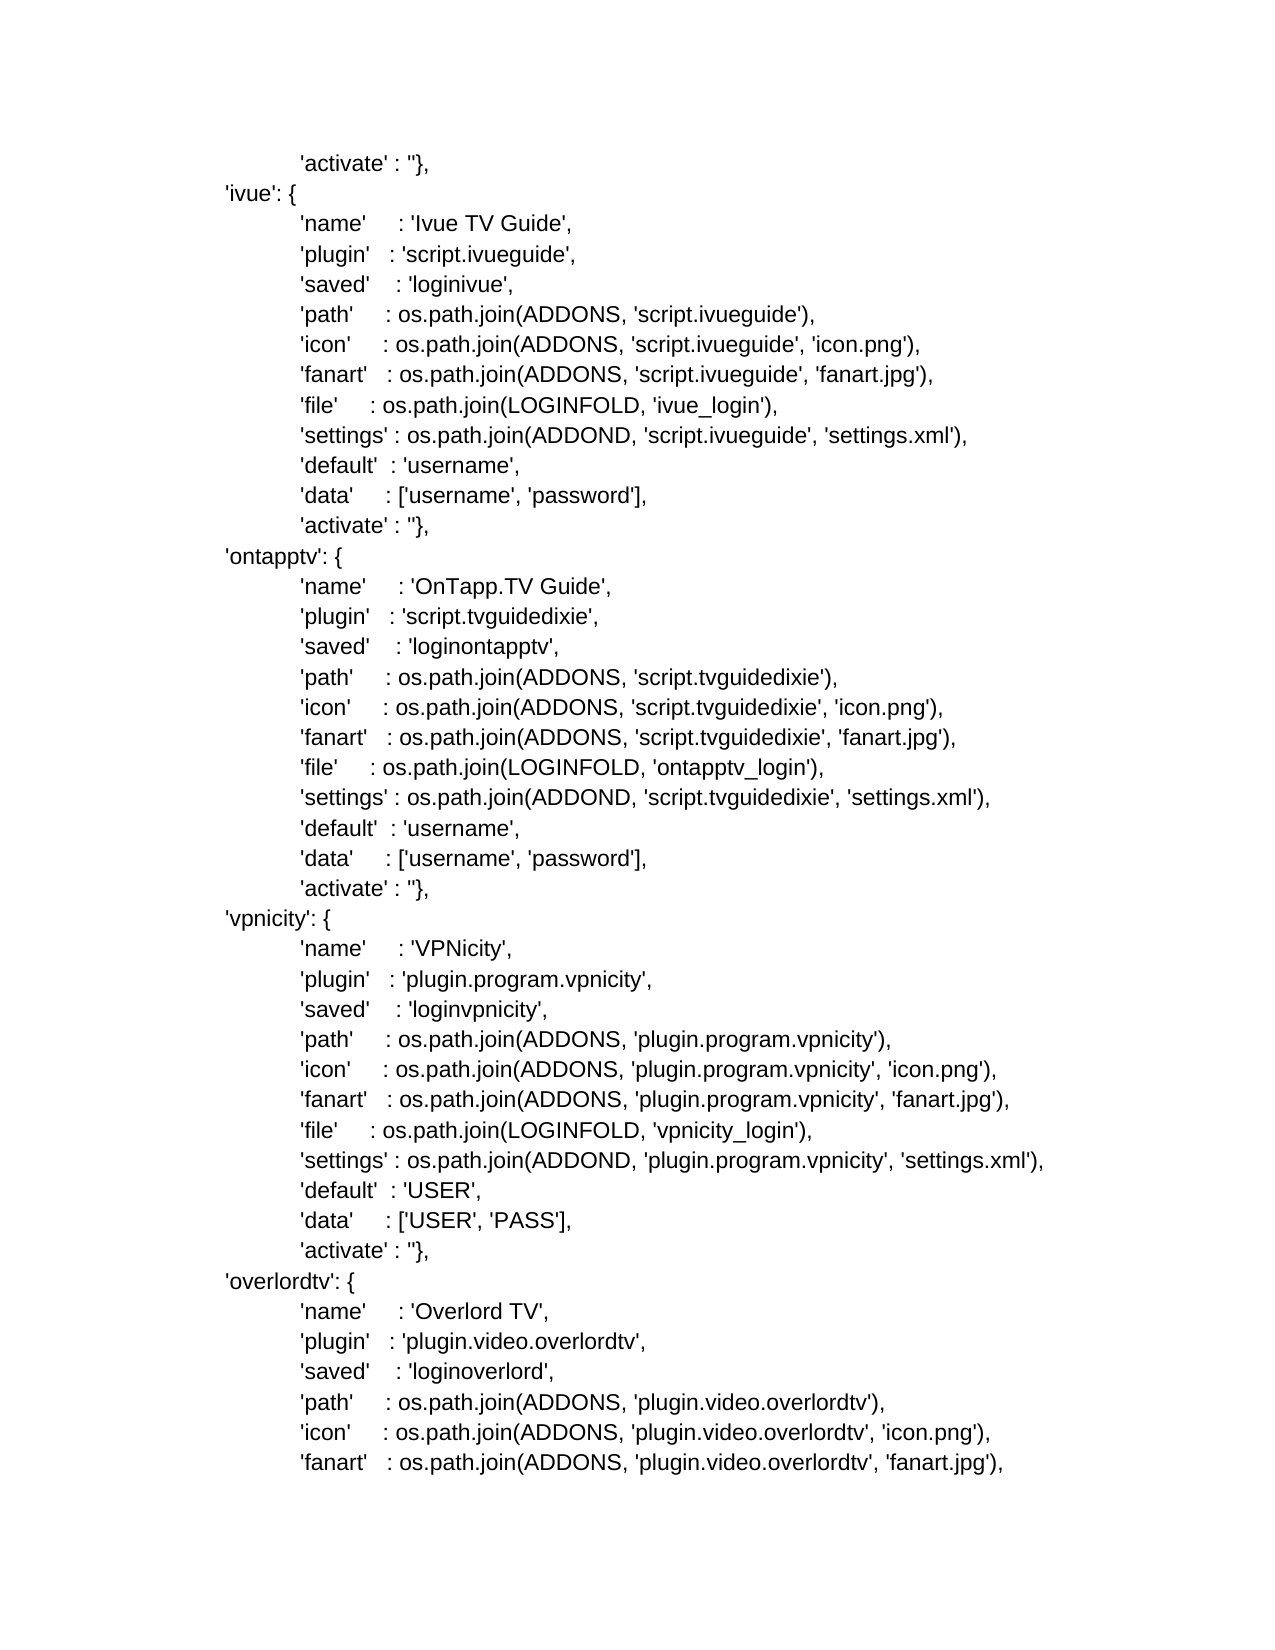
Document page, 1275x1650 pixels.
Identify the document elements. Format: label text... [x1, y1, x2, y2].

text 'default' : 'USER', [150, 1177, 1125, 1203]
text 'data' : ['username', 'password'], [150, 482, 1125, 509]
text 'name' : 'Overlord TV', [150, 1298, 1125, 1324]
text 'data' : ['USER', 'PASS'], [150, 1207, 1125, 1234]
text 'plugin' : 'script.ivueguide', [150, 241, 1125, 267]
text 'fanart' : os.path.join(ADDONS, 'script.ivueguide', 'fanart.jpg'), [150, 361, 1125, 388]
text 'path' : os.path.join(ADDONS, 'plugin.program.vpnicity'), [150, 1026, 1125, 1052]
text 'default' : 'username', [150, 452, 1125, 478]
text 'icon' : os.path.join(ADDONS, 'script.ivueguide', 'icon.png'), [150, 331, 1125, 358]
text 'vpnicity': { [150, 905, 1125, 932]
text 'path' : os.path.join(ADDONS, 'script.ivueguide'), [150, 301, 1125, 327]
text 'file' : os.path.join(LOGINFOLD, 'ivue_login'), [150, 392, 1125, 418]
text 'name' : 'VPNicity', [150, 935, 1125, 962]
text 'name' : 'OnTapp.TV Guide', [150, 573, 1125, 599]
text 'ivue': { [150, 180, 1125, 207]
text 'saved' : 'loginvpnicity', [150, 996, 1125, 1022]
text 'ontapptv': { [150, 543, 1125, 569]
text 'fanart' : os.path.join(ADDONS, 'script.tvguidedixie', 'fanart.jpg'), [150, 724, 1125, 750]
text 'default' : 'username', [150, 814, 1125, 841]
text 'path' : os.path.join(ADDONS, 'plugin.video.overlordtv'), [150, 1388, 1125, 1415]
text 'activate' : ''}, [150, 512, 1125, 539]
text 'data' : ['username', 'password'], [150, 845, 1125, 871]
text 'path' : os.path.join(ADDONS, 'script.tvguidedixie'), [150, 663, 1125, 690]
text 'icon' : os.path.join(ADDONS, 'plugin.program.vpnicity', 'icon.png'), [150, 1056, 1125, 1083]
text 'file' : os.path.join(LOGINFOLD, 'ontapptv_login'), [150, 754, 1125, 781]
text 'plugin' : 'plugin.program.vpnicity', [150, 966, 1125, 992]
text 'overlordtv': { [150, 1268, 1125, 1294]
text 'saved' : 'loginontapptv', [150, 633, 1125, 660]
text 'saved' : 'loginoverlord', [150, 1358, 1125, 1385]
text 'settings' : os.path.join(ADDOND, 'plugin.program.vpnicity', 'settings.xml'), [150, 1147, 1125, 1173]
text 'fanart' : os.path.join(ADDONS, 'plugin.video.overlordtv', 'fanart.jpg'), [150, 1449, 1125, 1475]
text 'saved' : 'loginivue', [150, 271, 1125, 297]
text 'settings' : os.path.join(ADDOND, 'script.tvguidedixie', 'settings.xml'), [150, 784, 1125, 811]
text 'name' : 'Ivue TV Guide', [150, 210, 1125, 237]
text 'activate' : ''}, [150, 875, 1125, 901]
text 'plugin' : 'plugin.video.overlordtv', [150, 1328, 1125, 1354]
text 'file' : os.path.join(LOGINFOLD, 'vpnicity_login'), [150, 1117, 1125, 1143]
text 'fanart' : os.path.join(ADDONS, 'plugin.program.vpnicity', 'fanart.jpg'), [150, 1086, 1125, 1113]
text 'plugin' : 'script.tvguidedixie', [150, 603, 1125, 629]
text 'icon' : os.path.join(ADDONS, 'plugin.video.overlordtv', 'icon.png'), [150, 1419, 1125, 1445]
text 'activate' : ''}, [150, 1237, 1125, 1264]
text 'settings' : os.path.join(ADDOND, 'script.ivueguide', 'settings.xml'), [150, 422, 1125, 448]
text 'activate' : ''}, [150, 150, 1125, 176]
text 'icon' : os.path.join(ADDONS, 'script.tvguidedixie', 'icon.png'), [150, 694, 1125, 720]
